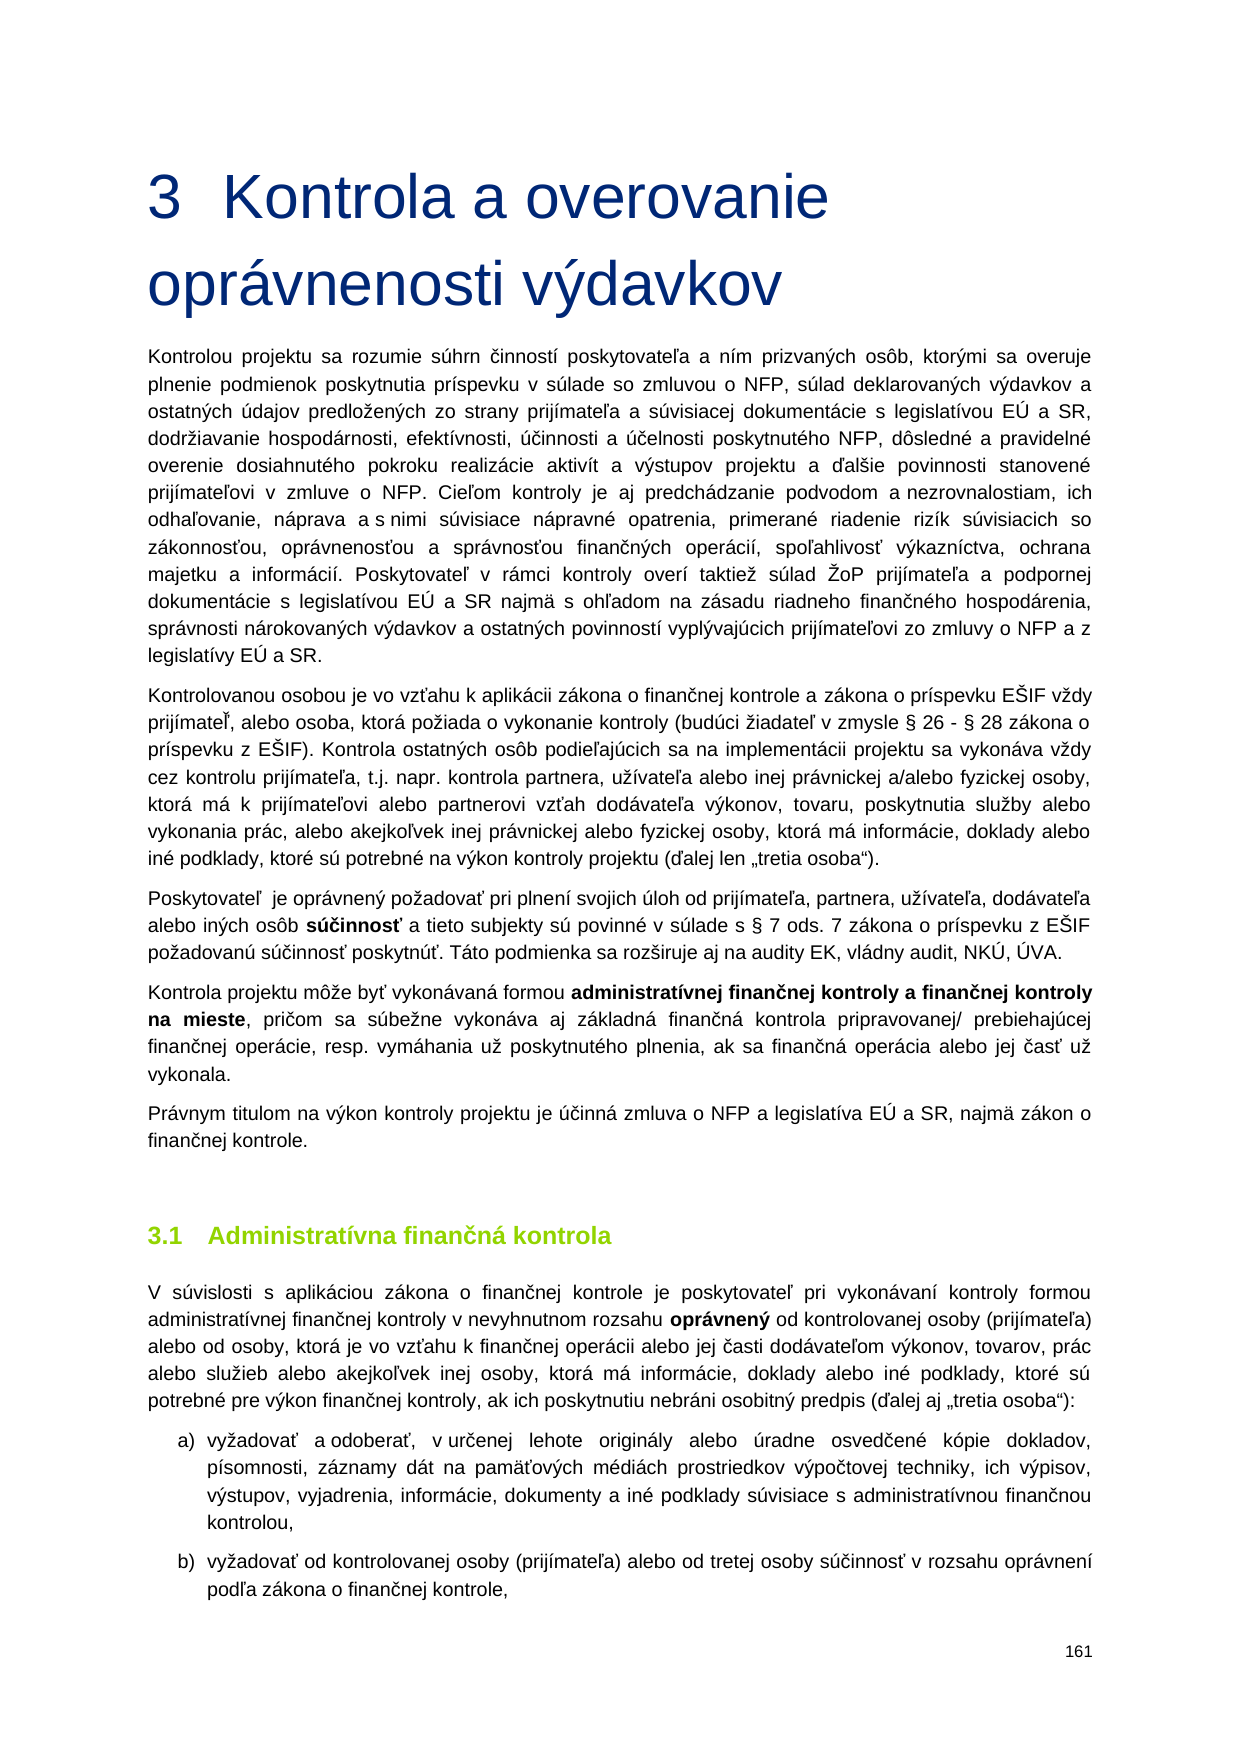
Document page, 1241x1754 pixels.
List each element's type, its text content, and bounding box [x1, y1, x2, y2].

text Kontrolovanou osobou je vo vzťahu k aplikácii zákona o finančnej kontrole a zákona o príspevku EŠIF vždy prijímateľ̌, alebo osoba, ktorá požiada o vykonanie kontroly (budúci žiadateľ v zmysle § 26 - § 28 zákona o príspevku z EŠIF). Kontrola ostatných osôb podieľajúcich sa na implementácii projektu sa vykonáva vždy cez kontrolu prijímateľa, t.j. napr. kontrola partnera, užívateľa alebo inej právnickej a/alebo fyzickej osoby, ktorá má k prijímateľovi alebo partnerovi vzťah dodávateľa výkonov, tovaru, poskytnutia služby alebo vykonania prác, alebo akejkoľvek inej právnickej alebo fyzickej osoby, ktorá má informácie, doklady alebo iné podklady, ktoré sú potrebné na výkon kontroly projektu (ďalej len „tretia osoba“). [148, 684, 1092, 870]
list vyžadovať od kontrolovanej osoby (prijímateľa) alebo od tretej osoby súčinnosť v rozsahu oprávnení podľa zákona o finančnej kontrole, [177, 1550, 1092, 1600]
text Právnym titulom na výkon kontroly projektu je účinná zmluva o NFP a legislatíva EÚ a SR, najmä zákon o finančnej kontrole. [148, 1102, 1092, 1152]
subtitle Kontrola a overovanie oprávnenosti výdavkov [148, 160, 1092, 318]
text Kontrolou projektu sa rozumie súhrn činností poskytovateľa a ním prizvaných osôb, ktorými sa overuje plnenie podmienok poskytnutia príspevku v súlade so zmluvou o NFP, súlad deklarovaných výdavkov a ostatných údajov predložených zo strany prijímateľa a súvisiacej dokumentácie s legislatívou EÚ a SR, dodržiavanie hospodárnosti, efektívnosti, účinnosti a účelnosti poskytnutého NFP, dôsledné a pravidelné overenie dosiahnutého pokroku realizácie aktivít a výstupov projektu a ďalšie povinnosti stanovené prijímateľovi v zmluve o NFP. Cieľom kontroly je aj predchádzanie podvodom a nezrovnalostiam, ich odhaľovanie, náprava a s nimi súvisiace nápravné opatrenia, primerané riadenie rizík súvisiacich so zákonnosťou, oprávnenosťou a správnosťou finančných operácií, spoľahlivosť výkazníctva, ochrana majetku a informácií. Poskytovateľ v rámci kontroly overí taktiež súlad ŽoP prijímateľa a podpornej dokumentácie s legislatívou EÚ a SR najmä s ohľadom na zásadu riadneho finančného hospodárenia, správnosti nárokovaných výdavkov a ostatných povinností vyplývajúcich prijímateľovi zo zmluvy o NFP a z legislatívy EÚ a SR. [148, 345, 1092, 667]
text V súvislosti s aplikáciou zákona o finančnej kontrole je poskytovateľ pri vykonávaní kontroly formou administratívnej finančnej kontroly v nevyhnutnom rozsahu oprávnený od kontrolovanej osoby (prijímateľa) alebo od osoby, ktorá je vo vzťahu k finančnej operácii alebo jej časti dodávateľom výkonov, tovarov, prác alebo služieb alebo akejkoľvek inej osoby, ktorá má informácie, doklady alebo iné podklady, ktoré sú potrebné pre výkon finančnej kontroly, ak ich poskytnutiu nebráni osobitný predpis (ďalej aj „tretia osoba“): [148, 1281, 1092, 1412]
text Poskytovateľ je oprávnený požadovať pri plnení svojich úloh od prijímateľa, partnera, užívateľa, dodávateľa alebo iných osôb súčinnosť a tieto subjekty sú povinné v súlade s § 7 ods. 7 zákona o príspevku z EŠIF požadovanú súčinnosť poskytnúť. Táto podmienka sa rozširuje aj na audity EK, vládny audit, NKÚ, ÚVA. [148, 887, 1092, 964]
text Kontrola projektu môže byť vykonávaná formou administratívnej finančnej kontroly a finančnej kontroly na mieste, pričom sa súbežne vykonáva aj základná finančná kontrola pripravovanej/ prebiehajúcej finančnej operácie, resp. vymáhania už poskytnutého plnenia, ak sa finančná operácia alebo jej časť už vykonala. [148, 981, 1092, 1085]
subtitle Administratívna finančná kontrola [147, 1221, 1092, 1250]
list vyžadovať a odoberať, v určenej lehote originály alebo úradne osvedčené kópie dokladov, písomnosti, záznamy dát na pamäťových médiách prostriedkov výpočtovej techniky, ich výpisov, výstupov, vyjadrenia, informácie, dokumenty a iné podklady súvisiace s administratívnou finančnou kontrolou, [177, 1429, 1092, 1533]
